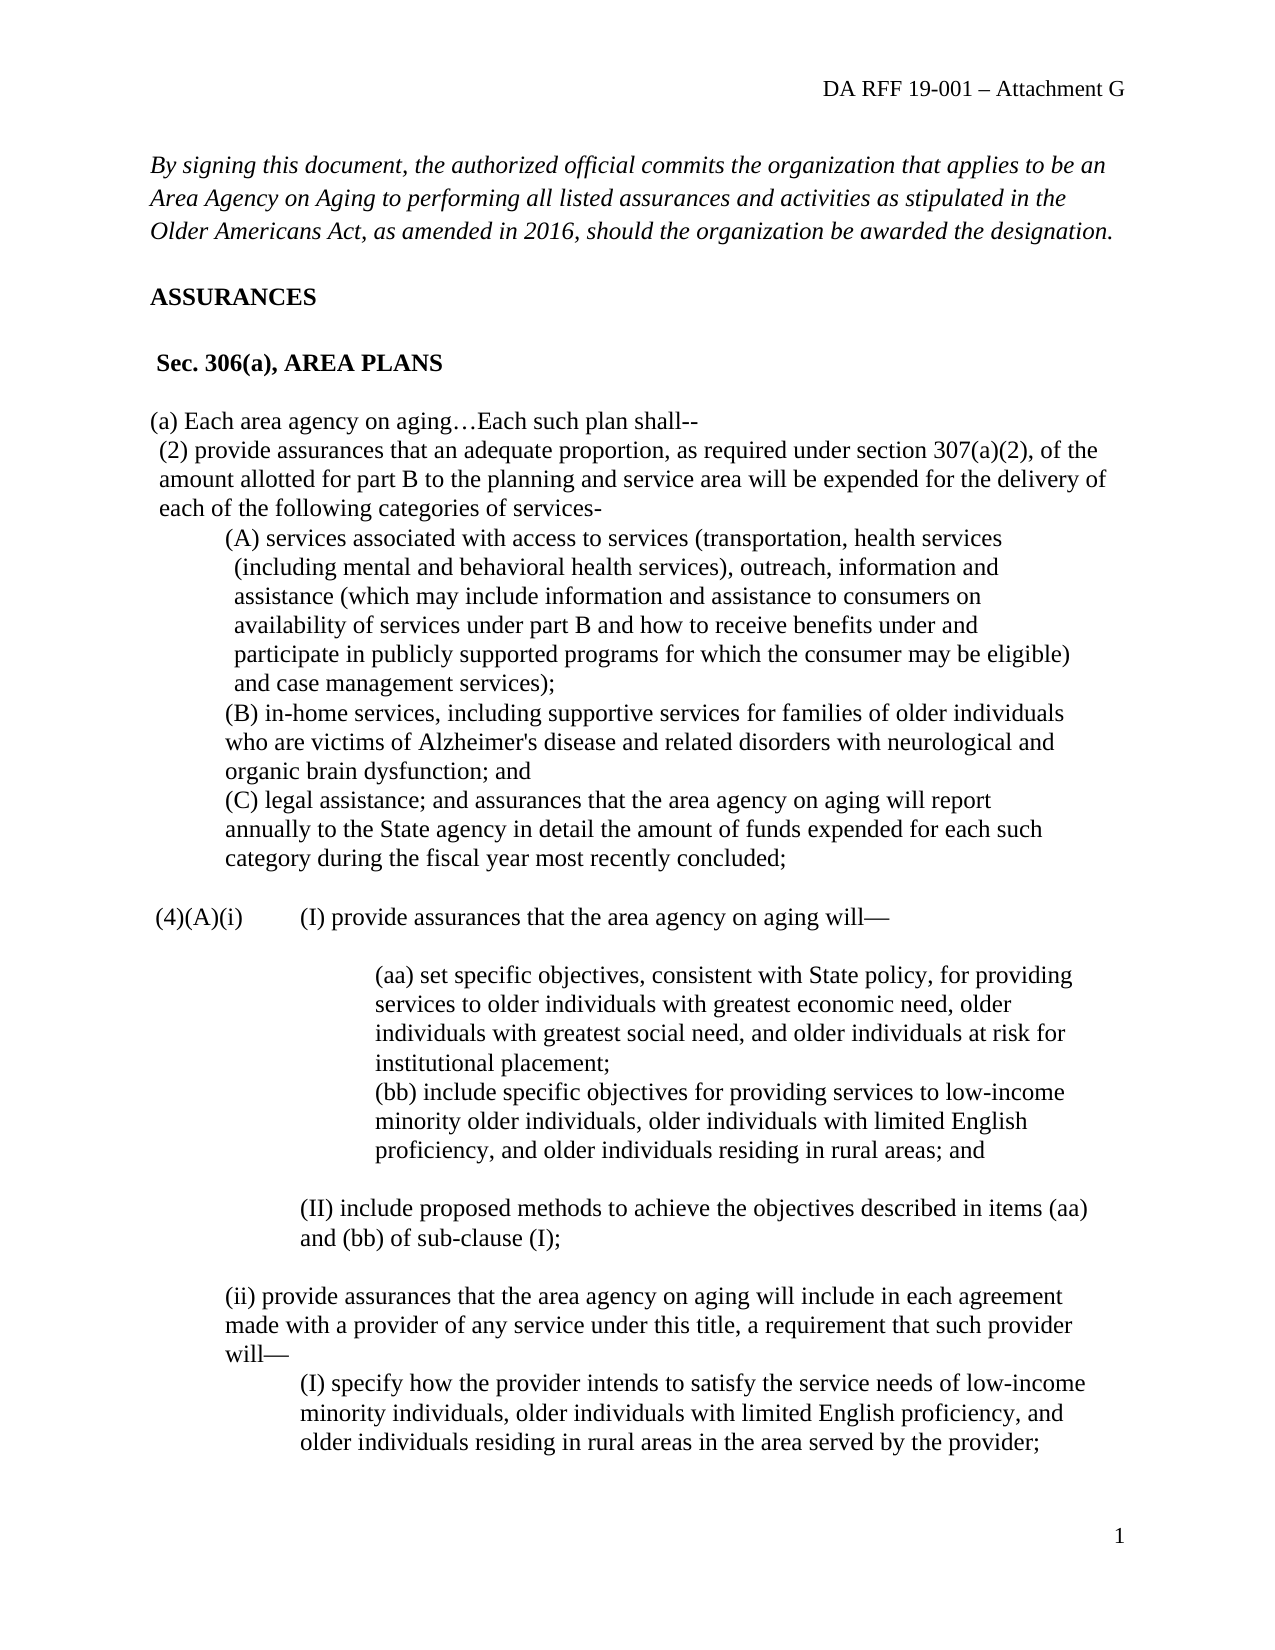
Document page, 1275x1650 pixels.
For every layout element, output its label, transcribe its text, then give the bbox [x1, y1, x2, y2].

text (a) Each area agency on aging…Each such plan shall-- [150, 406, 1125, 435]
text (II) include proposed methods to achieve the objectives described in items (aa) and (bb) of sub-clause (I); [300, 1193, 1106, 1252]
text (2) provide assurances that an adequate proportion, as required under section 307(a)(2), of the amount allotted for part B to the planning and service area will be expended for the delivery of each of the following categories of services- [159, 435, 1125, 523]
text (4)(A)(i) (I) provide assurances that the area agency on aging will— [155, 902, 1106, 931]
text (ii) provide assurances that the area agency on aging will include in each agreement made with a provider of any service under this title, a requirement that such provider will— [225, 1281, 1106, 1368]
text (B) in-home services, including supportive services for families of older individuals who are victims of Alzheimer's disease and related disorders with neurological and organic brain dysfunction; and [225, 698, 1085, 785]
text (aa) set specific objectives, consistent with State policy, for providing services to older individuals with greatest economic need, older individuals with greatest social need, and older individuals at risk for institutional placement; [375, 960, 1106, 1077]
text (I) specify how the provider intends to satisfy the service needs of low-income minority individuals, older individuals with limited English proficiency, and older individuals residing in rural areas in the area served by the provider; [300, 1368, 1106, 1456]
text (A) services associated with access to services (transportation, health services (including mental and behavioral health services), outreach, information and assistance (which may include information and assistance to consumers on availability of services under part B and how to receive benefits under and participate in publicly supported programs for which the consumer may be eligible) and case management services); [225, 523, 1086, 698]
text By signing this document, the authorized official commits the organization that applies to be an Area Agency on Aging to performing all listed assurances and activities as stipulated in the Older Americans Act, as amended in 2016, should the organization be awarded the designation. [150, 150, 1125, 245]
text (C) legal assistance; and assurances that the area agency on aging will report annually to the State agency in detail the amount of funds expended for each such category during the fiscal year most recently concluded; [225, 785, 1065, 873]
text (bb) include specific objectives for providing services to low-income minority older individuals, older individuals with limited English proficiency, and older individuals residing in rural areas; and [375, 1077, 1106, 1164]
text Sec. 306(a), AREA PLANS [156, 348, 516, 377]
text ASSURANCES [150, 282, 1125, 311]
